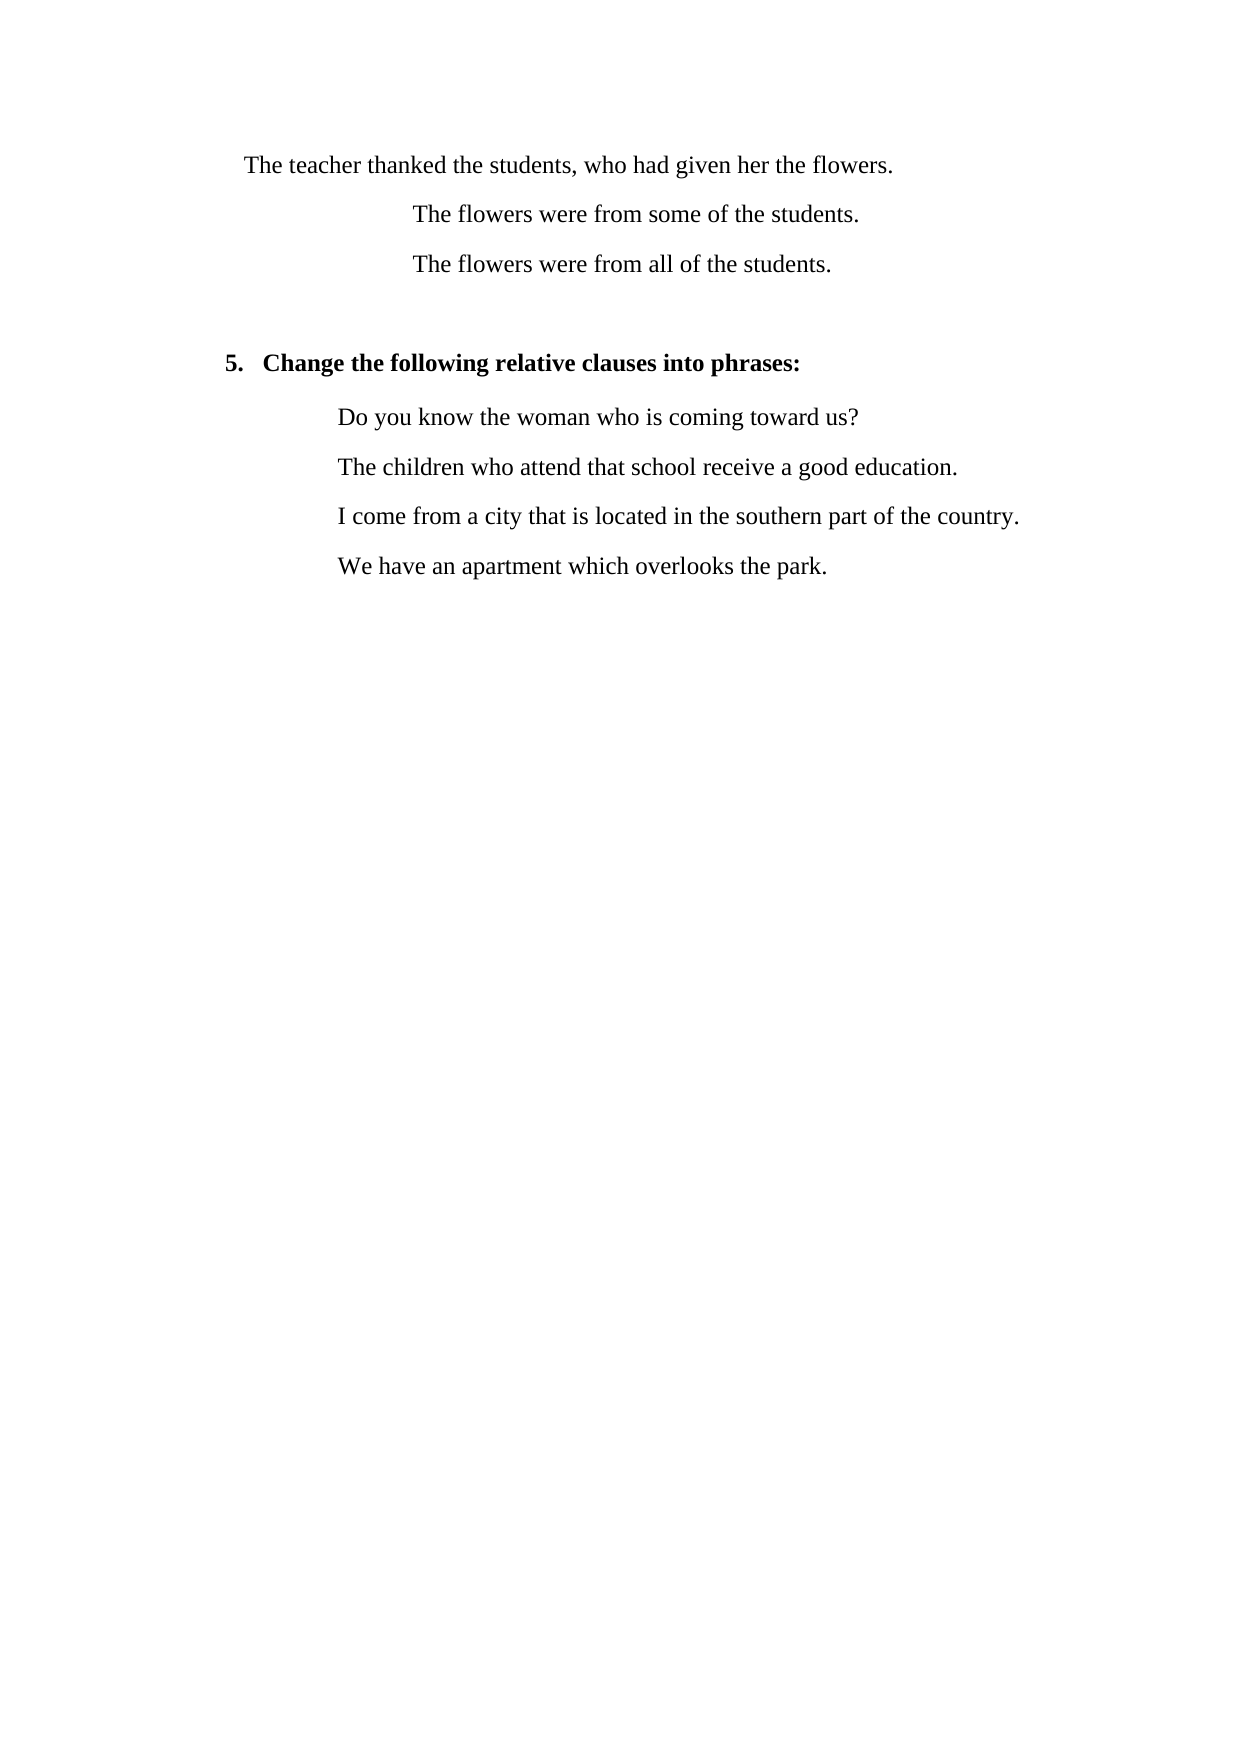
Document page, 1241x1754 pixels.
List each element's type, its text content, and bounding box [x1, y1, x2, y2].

list We have an apartment which overlooks the park. [300, 551, 1122, 580]
text The flowers were from all of the students. [412, 249, 1122, 278]
text The flowers were from some of the students. [412, 199, 1122, 228]
list Do you know the woman who is coming toward us? [300, 402, 1122, 431]
list I come from a city that is located in the southern part of the country. [300, 501, 1122, 530]
text The teacher thanked the students, who had given her the flowers. [187, 150, 1122, 179]
list Change the following relative clauses into phrases: [225, 348, 1122, 377]
list The children who attend that school receive a good education. [300, 452, 1122, 481]
